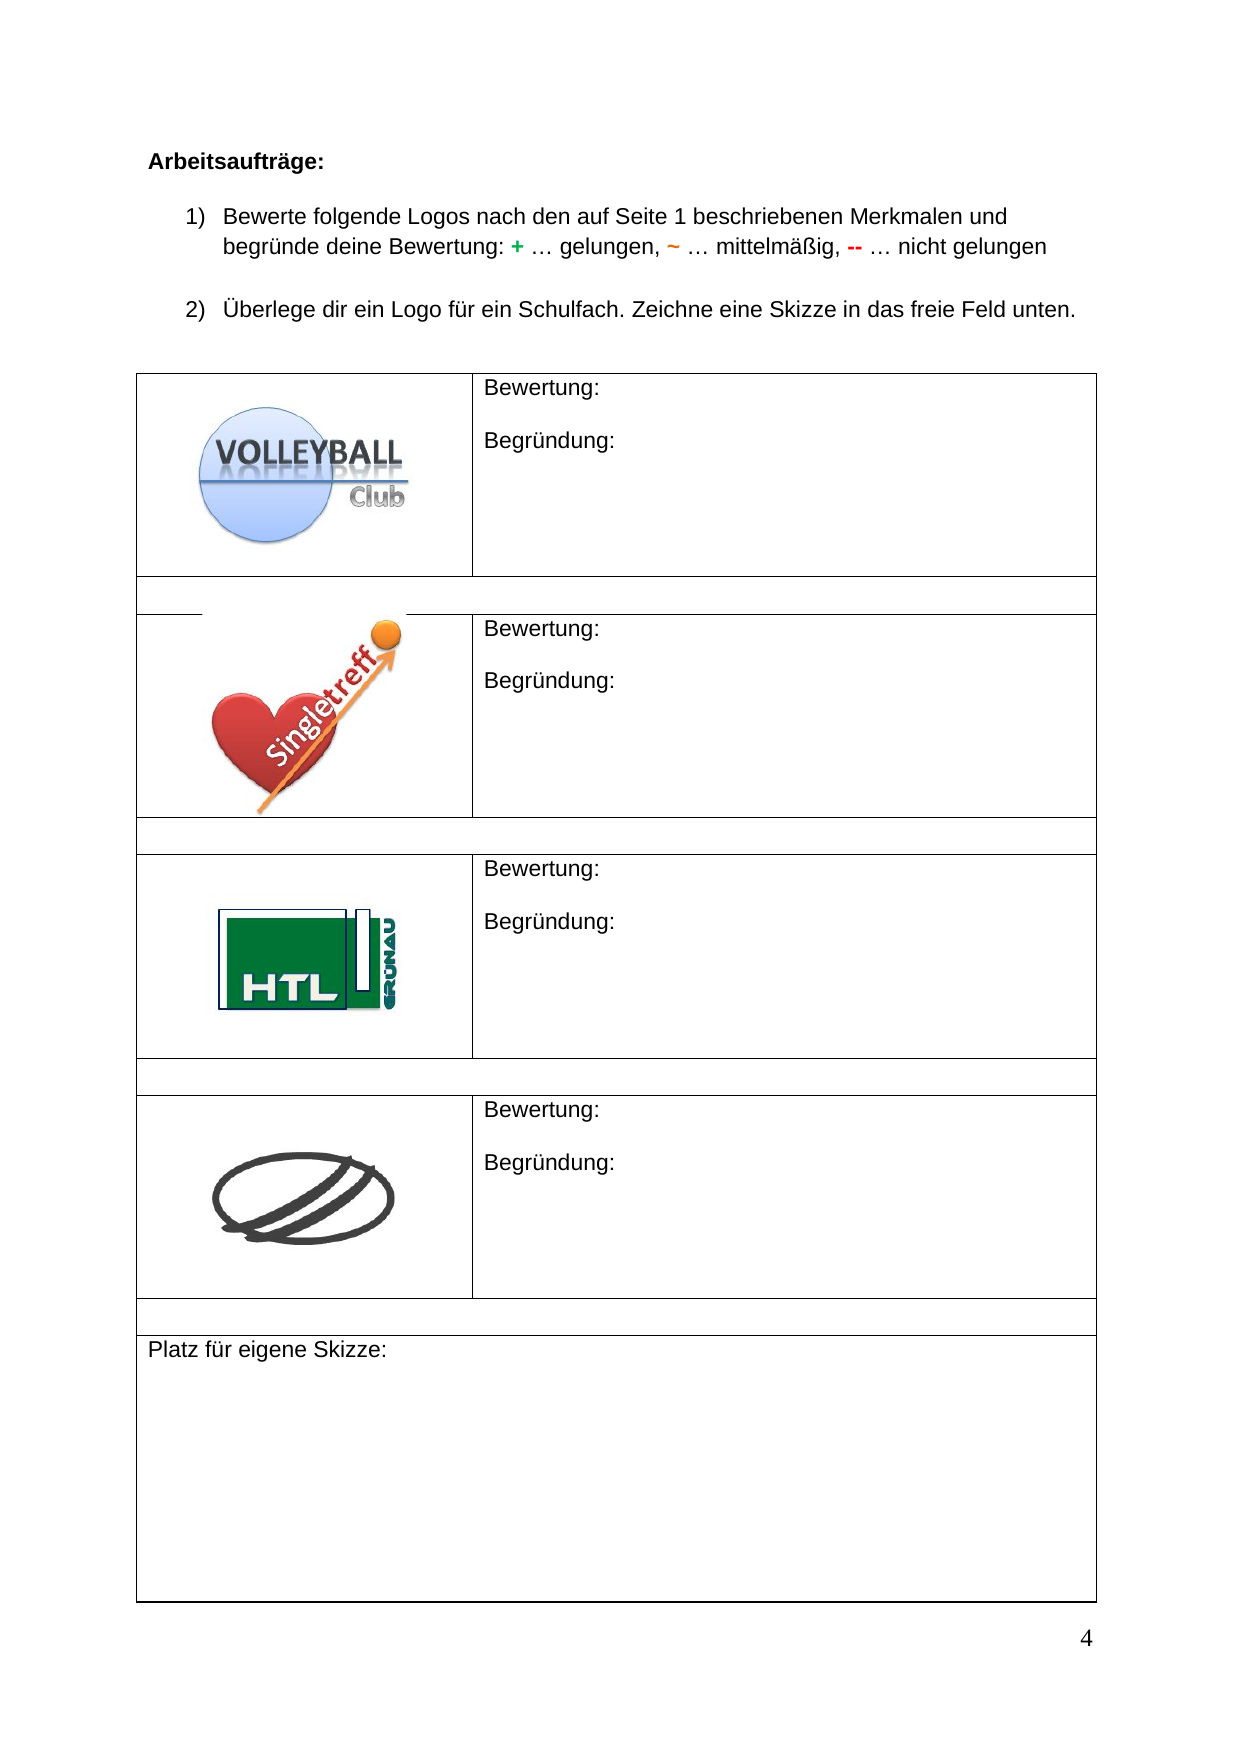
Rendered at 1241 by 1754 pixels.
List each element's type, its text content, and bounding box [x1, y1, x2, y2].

list Überlege dir ein Logo für ein Schulfach. Zeichne eine Skizze in das freie Feld unten. [185, 296, 1093, 322]
table_header [137, 374, 472, 576]
table_cell Platz für eigene Skizze: [137, 1336, 1096, 1601]
table_cell [137, 1096, 472, 1298]
picture [202, 1140, 407, 1254]
table_cell [137, 818, 1096, 854]
text Arbeitsaufträge: [148, 148, 1093, 203]
table_cell [137, 1059, 1096, 1095]
picture [206, 894, 403, 1019]
table_cell Bewertung: Begründung: [473, 1096, 1096, 1298]
picture [188, 401, 421, 549]
table_cell [407, 615, 472, 817]
table_cell Bewertung: Begründung: [473, 615, 1096, 817]
table_cell [137, 1299, 1096, 1335]
table_cell Bewertung: Begründung: [473, 855, 1096, 1057]
list Bewerte folgende Logos nach den auf Seite 1 beschriebenen Merkmalen und begründe deine Bewertung: + … gelungen, ~ … mittelmäßig, -- … nicht gelungen [185, 203, 1093, 291]
table_cell [137, 577, 1096, 613]
table_cell [137, 615, 202, 817]
table_cell [137, 855, 472, 1057]
picture [202, 614, 407, 817]
table_header Bewertung: Begründung: [473, 374, 1096, 576]
